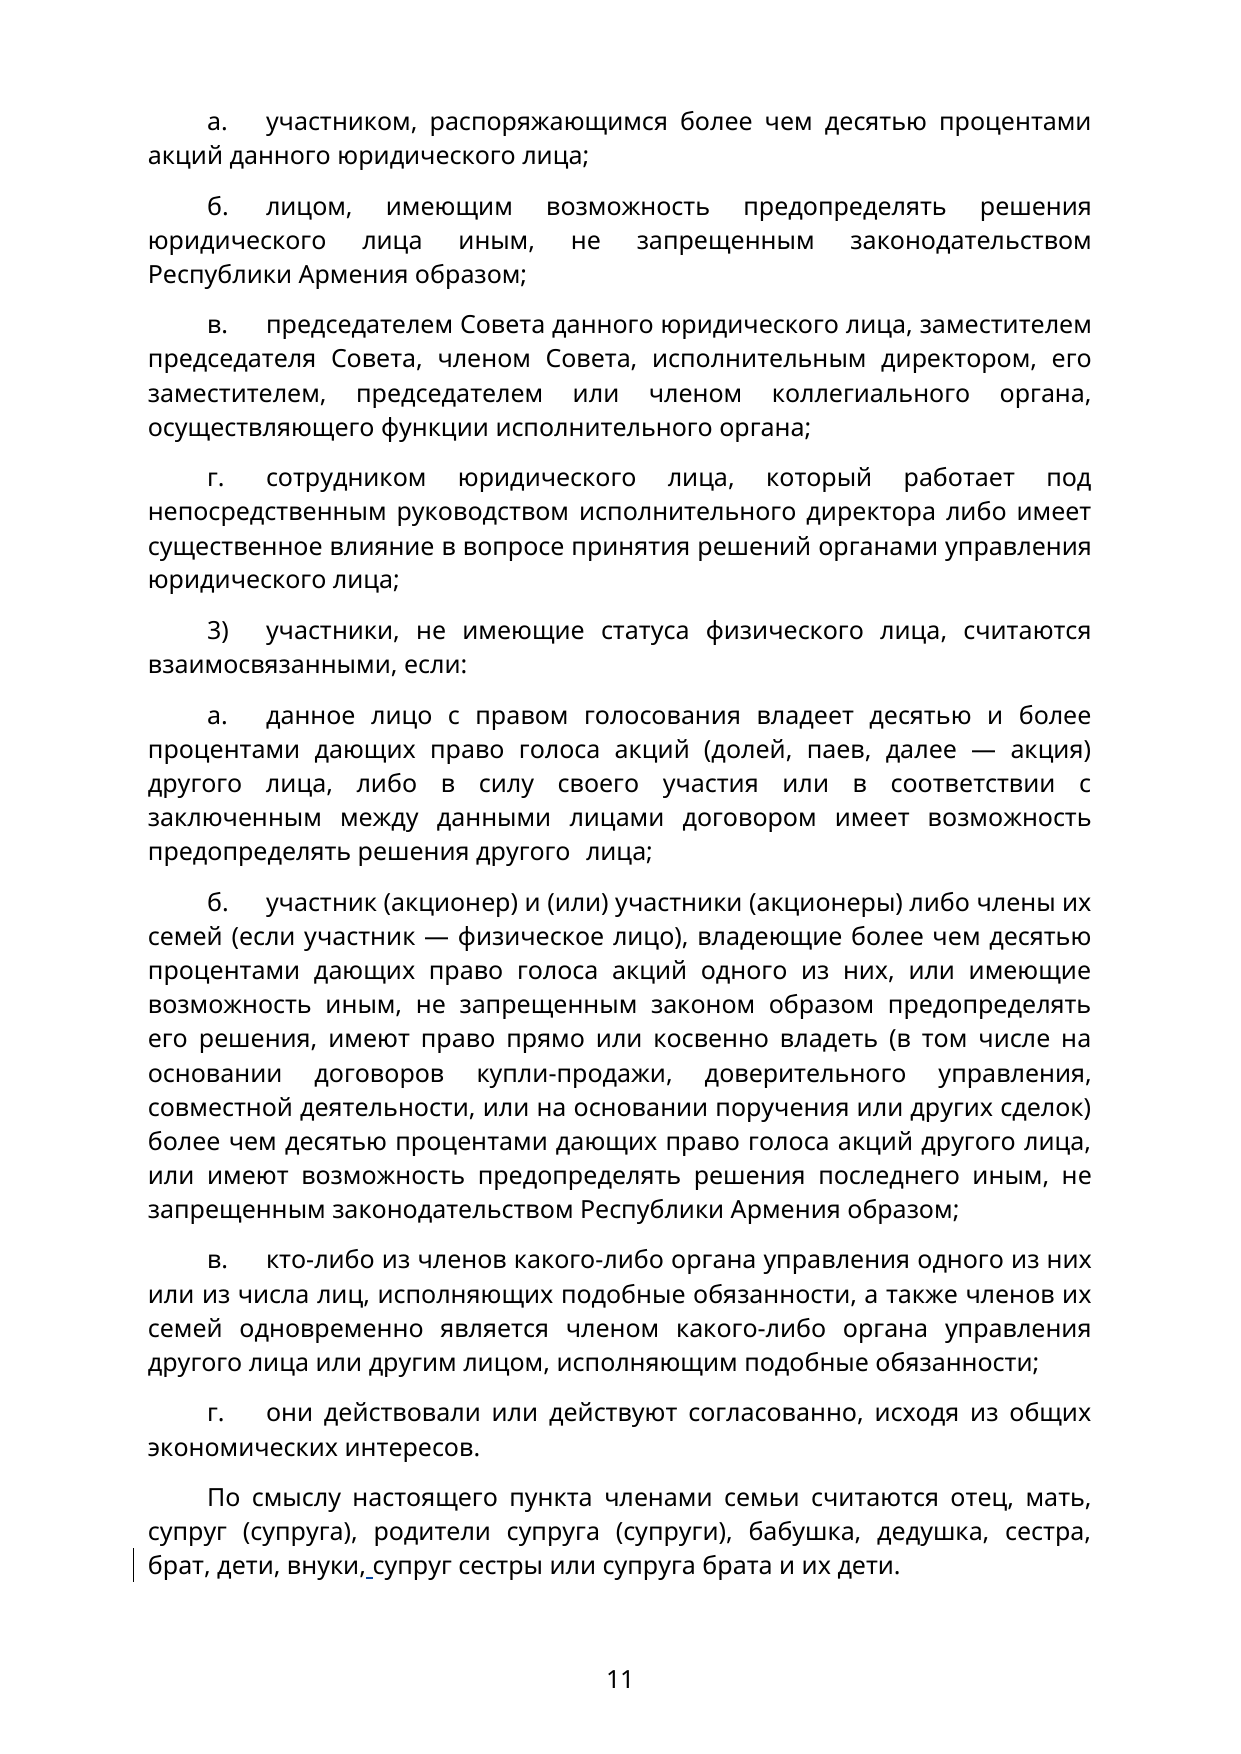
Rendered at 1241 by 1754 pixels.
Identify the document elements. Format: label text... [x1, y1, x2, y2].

text б. участник (акционер) и (или) участники (акционеры) либо члены их семей (если участник — физическое лицо), владеющие более чем десятью процентами дающих право голоса акций одного из них, или имеющие возможность иным, не запрещенным законом образом предопределять его решения, имеют право прямо или косвенно владеть (в том числе на основании договоров купли-продажи, доверительного управления, совместной деятельности, или на основании поручения или других сделок) более чем десятью процентами дающих право голоса акций другого лица, или имеют возможность предопределять решения последнего иным, не запрещенным законодательством Республики Армения образом; [148, 885, 1092, 1226]
text 3) участники, не имеющие статуса физического лица, считаются взаимосвязанными, если: [148, 613, 1092, 681]
text По смыслу настоящего пункта членами семьи считаются отец, мать, супруг (супруга), родители супруга (супруги), бабушка, дедушка, сестра, брат, дети, внуки,супруг сестры или супруга брата и их дети. [148, 1480, 1092, 1582]
text а. данное лицо с правом голосования владеет десятью и более процентами дающих право голоса акций (долей, паев, далее — акция) другого лица, либо в силу своего участия или в соответствии с заключенным между данными лицами договором имеет возможность предопределять решения другого лица; [148, 698, 1092, 868]
text г. сотрудником юридического лица, который работает под непосредственным руководством исполнительного директора либо имеет существенное влияние в вопросе принятия решений органами управления юридического лица; [148, 460, 1092, 596]
text в. кто-либо из членов какого-либо органа управления одного из них или из числа лиц, исполняющих подобные обязанности, а также членов их семей одновременно является членом какого-либо органа управления другого лица или другим лицом, исполняющим подобные обязанности; [148, 1242, 1092, 1378]
text г. они действовали или действуют согласованно, исходя из общих экономических интересов. [148, 1395, 1092, 1463]
text в. председателем Совета данного юридического лица, заместителем председателя Совета, членом Совета, исполнительным директором, его заместителем, председателем или членом коллегиального органа, осуществляющего функции исполнительного органа; [148, 307, 1092, 443]
text б. лицом, имеющим возможность предопределять решения юридического лица иным, не запрещенным законодательством Республики Армения образом; [148, 188, 1092, 290]
text а. участником, распоряжающимся более чем десятью процентами акций данного юридического лица; [148, 103, 1092, 172]
